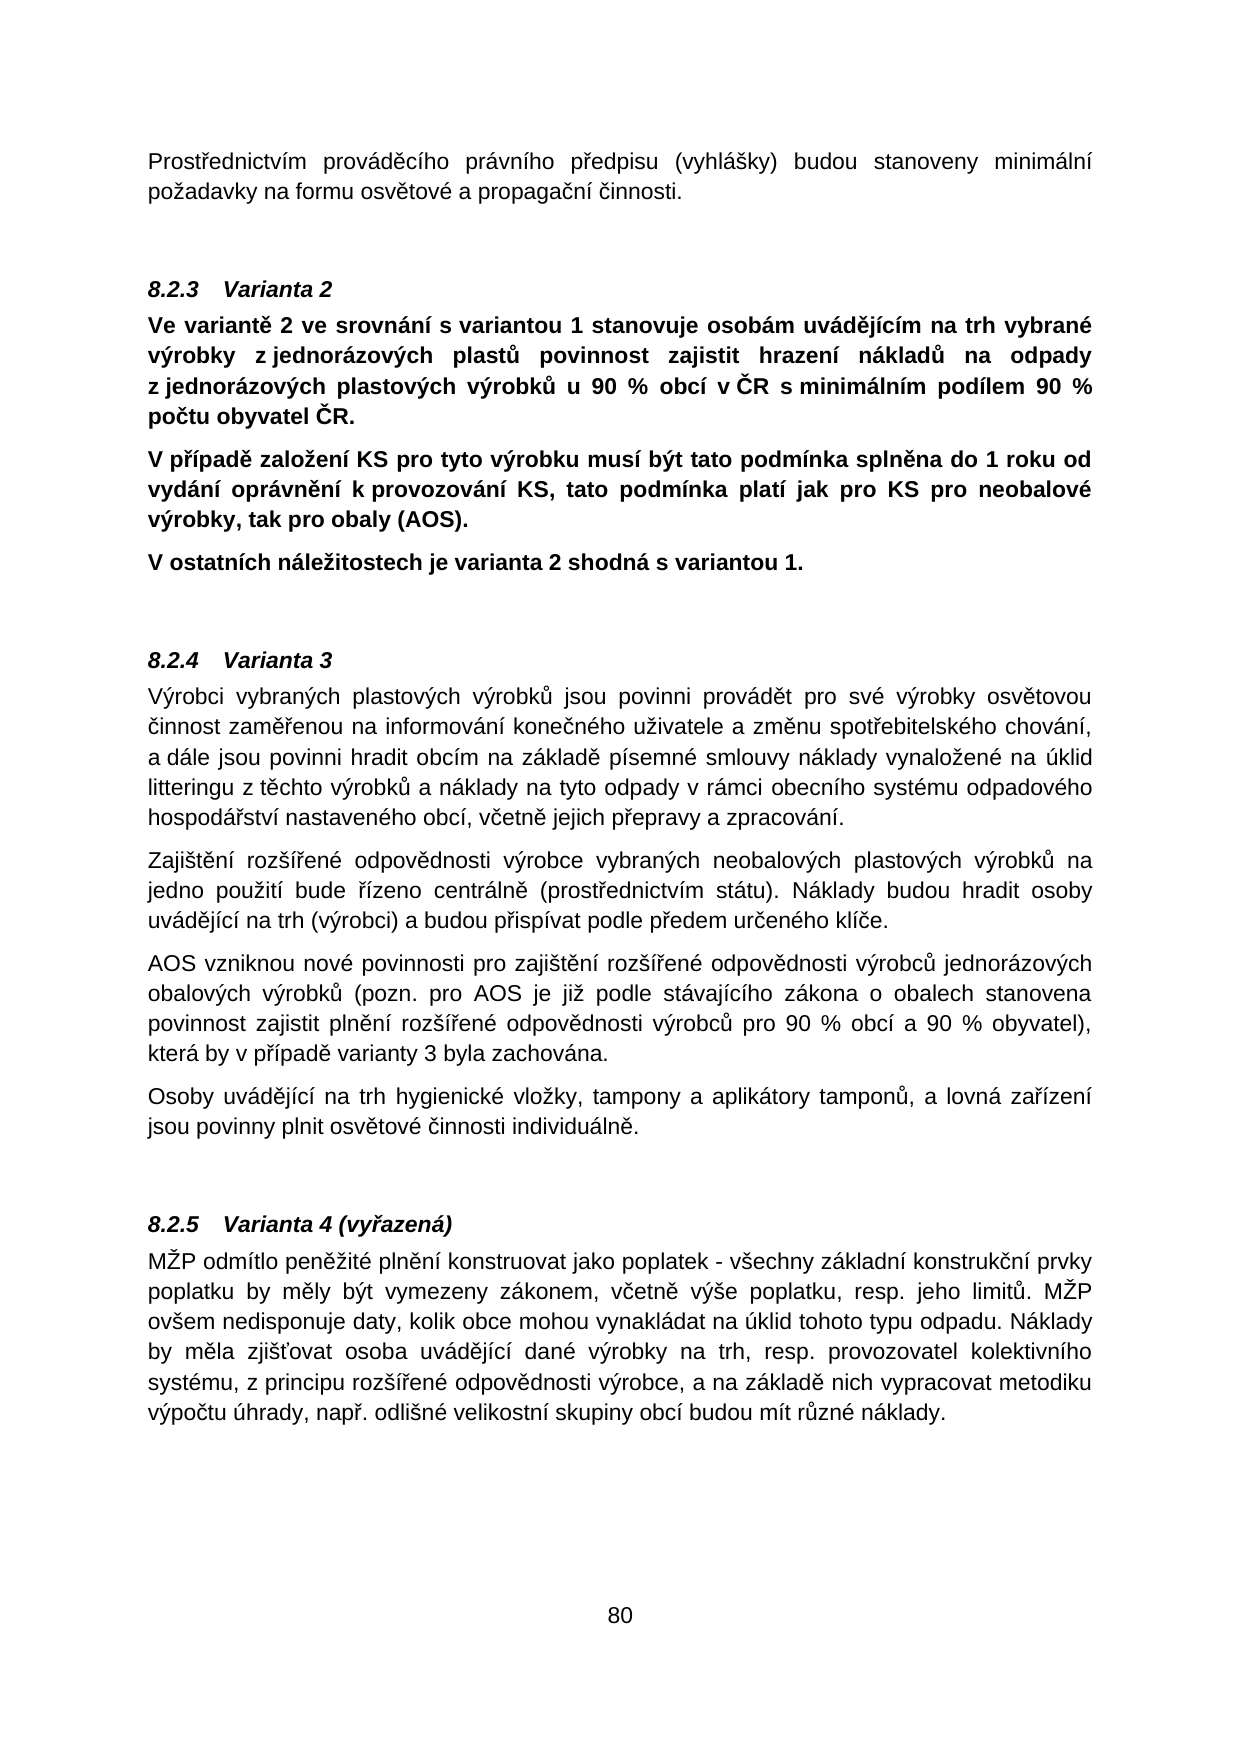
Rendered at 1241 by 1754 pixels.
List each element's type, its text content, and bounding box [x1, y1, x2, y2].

text AOS vzniknou nové povinnosti pro zajištění rozšířené odpovědnosti výrobců jednorázových obalových výrobků (pozn. pro AOS je již podle stávajícího zákona o obalech stanovena povinnost zajistit plnění rozšířené odpovědnosti výrobců pro 90 % obcí a 90 % obyvatel), která by v případě varianty 3 byla zachována. [148, 950, 1093, 1067]
text Prostřednictvím prováděcího právního předpisu (vyhlášky) budou stanoveny minimální požadavky na formu osvětové a propagační činnosti. [148, 148, 1093, 204]
text Zajištění rozšířené odpovědnosti výrobce vybraných neobalových plastových výrobků na jedno použití bude řízeno centrálně (prostřednictvím státu). Náklady budou hradit osoby uvádějící na trh (výrobci) a budou přispívat podle předem určeného klíče. [148, 847, 1093, 933]
subtitle Varianta 2 [148, 276, 1093, 302]
text V ostatních náležitostech je varianta 2 shodná s variantou 1. [148, 549, 1093, 575]
text Výrobci vybraných plastových výrobků jsou povinni provádět pro své výrobky osvětovou činnost zaměřenou na informování konečného uživatele a změnu spotřebitelského chování, a dále jsou povinni hradit obcím na základě písemné smlouvy náklady vynaložené na úklid litteringu z těchto výrobků a náklady na tyto odpady v rámci obecního systému odpadového hospodářství nastaveného obcí, včetně jejich přepravy a zpracování. [148, 683, 1093, 830]
text MŽP odmítlo peněžité plnění konstruovat jako poplatek - všechny základní konstrukční prvky poplatku by měly být vymezeny zákonem, včetně výše poplatku, resp. jeho limitů. MŽP ovšem nedisponuje daty, kolik obce mohou vynakládat na úklid tohoto typu odpadu. Náklady by měla zjišťovat osoba uvádějící dané výrobky na trh, resp. provozovatel kolektivního systému, z principu rozšířené odpovědnosti výrobce, a na základě nich vypracovat metodiku výpočtu úhrady, např. odlišné velikostní skupiny obcí budou mít různé náklady. [148, 1248, 1093, 1425]
subtitle Varianta 3 [148, 647, 1093, 673]
text Ve variantě 2 ve srovnání s variantou 1 stanovuje osobám uvádějícím na trh vybrané výrobky z jednorázových plastů povinnost zajistit hrazení nákladů na odpady z jednorázových plastových výrobků u 90 % obcí v ČR s minimálním podílem 90 % počtu obyvatel ČR. [148, 312, 1093, 429]
text Osoby uvádějící na trh hygienické vložky, tampony a aplikátory tamponů, a lovná zařízení jsou povinny plnit osvětové činnosti individuálně. [148, 1083, 1093, 1139]
text V případě založení KS pro tyto výrobku musí být tato podmínka splněna do 1 roku od vydání oprávnění k provozování KS, tato podmínka platí jak pro KS pro neobalové výrobky, tak pro obaly (AOS). [148, 446, 1093, 532]
subtitle Varianta 4 (vyřazená) [148, 1211, 1093, 1237]
